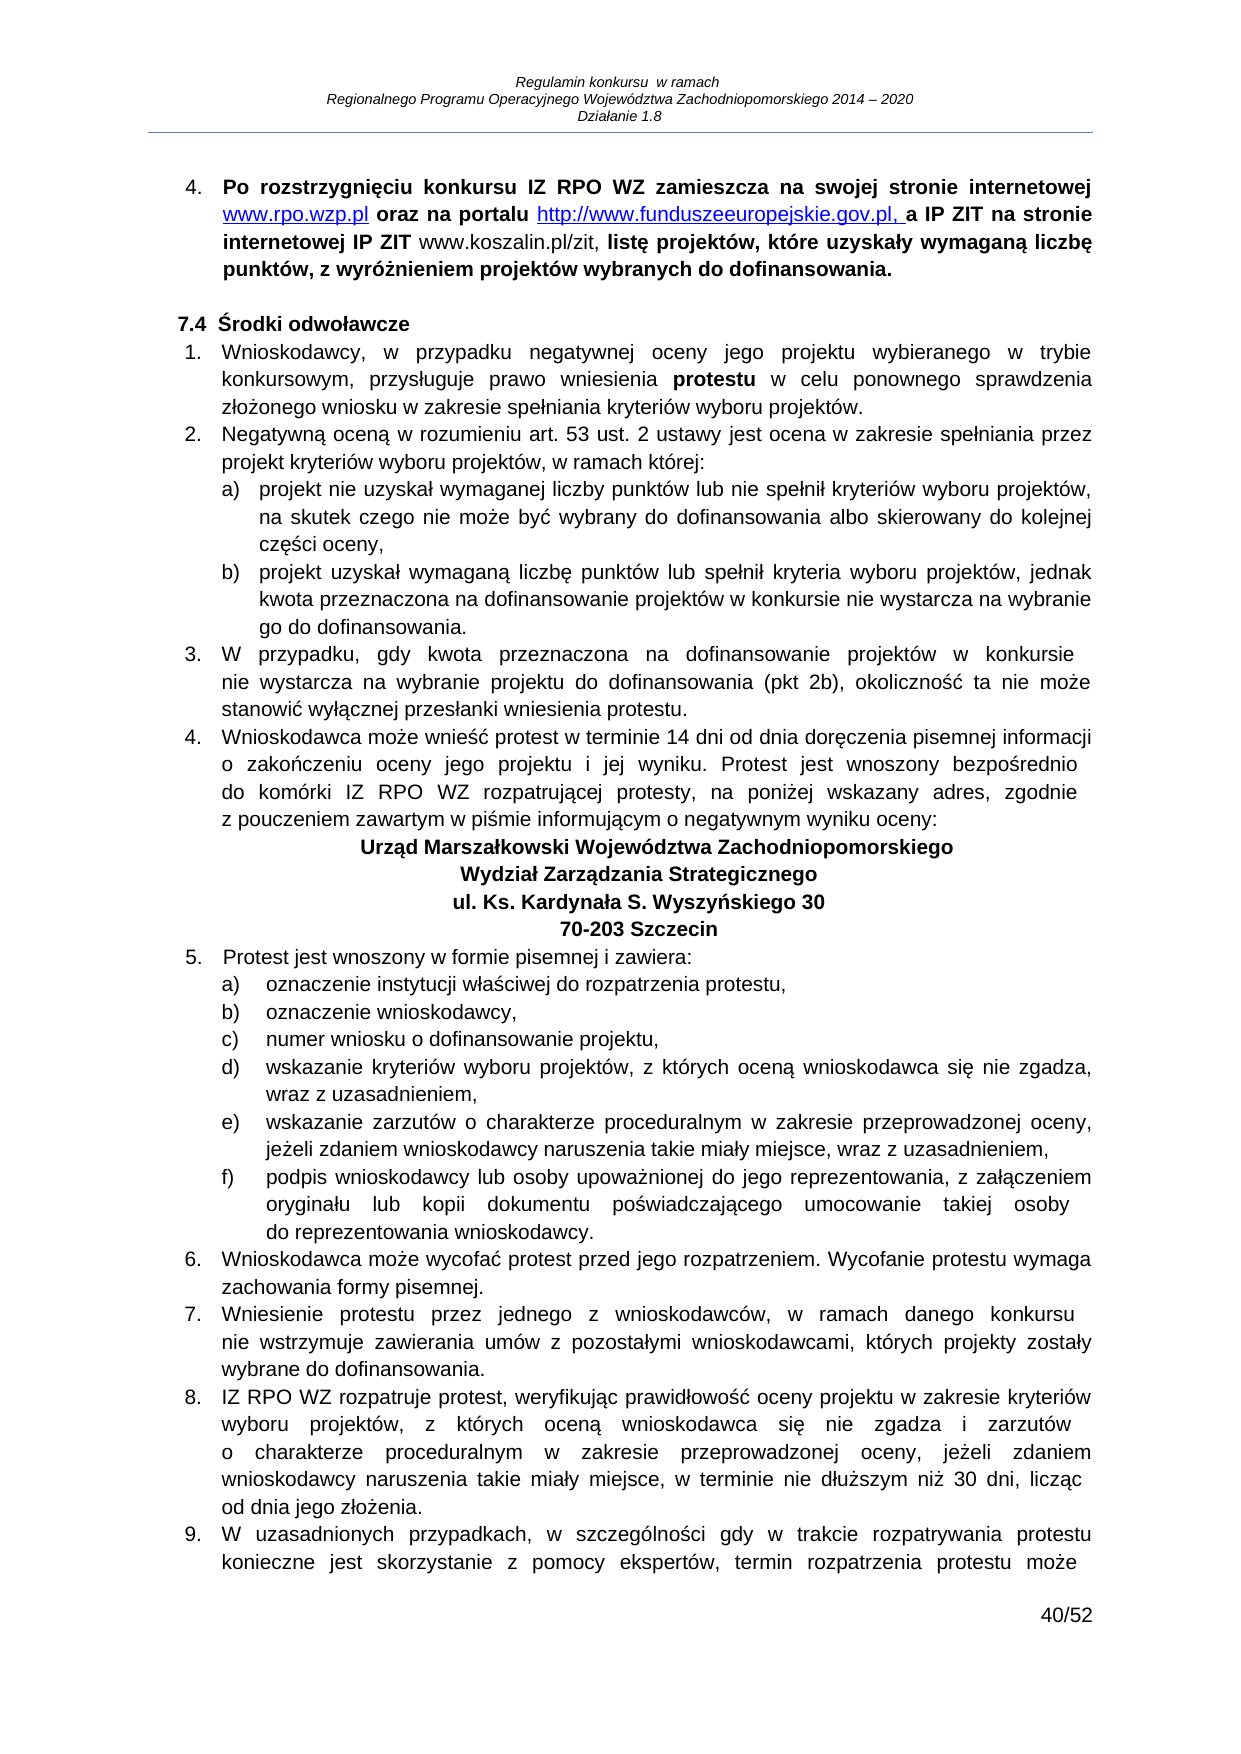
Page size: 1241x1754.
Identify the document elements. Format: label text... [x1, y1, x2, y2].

list Wnioskodawca może wycofać protest przed jego rozpatrzeniem. Wycofanie protestu wymaga zachowania formy pisemnej. [184, 1247, 1093, 1298]
list W przypadku, gdy kwota przeznaczona na dofinansowanie projektów w konkursie nie wystarcza na wybranie projektu do dofinansowania (pkt 2b), okoliczność ta nie może stanowić wyłącznej przesłanki wniesienia protestu. [184, 642, 1093, 721]
text Wydział Zarządzania Strategicznego [185, 862, 1093, 886]
list Protest jest wnoszony w formie pisemnej i zawiera: [185, 944, 1093, 968]
subtitle oznaczenie wnioskodawcy, [221, 999, 1093, 1023]
text ul. Ks. Kardynała S. Wyszyńskiego 30 [185, 889, 1093, 913]
subtitle projekt nie uzyskał wymaganej liczby punktów lub nie spełnił kryteriów wyboru projektów, na skutek czego nie może być wybrany do dofinansowania albo skierowany do kolejnej części oceny, [221, 477, 1093, 556]
subtitle podpis wnioskodawcy lub osoby upoważnionej do jego reprezentowania, z załączeniem oryginału lub kopii dokumentu poświadczającego umocowanie takiej osoby do reprezentowania wnioskodawcy. [221, 1164, 1093, 1243]
list Wnioskodawcy, w przypadku negatywnej oceny jego projektu wybieranego w trybie konkursowym, przysługuje prawo wniesienia protestu w celu ponownego sprawdzenia złożonego wniosku w zakresie spełniania kryteriów wyboru projektów. [184, 339, 1093, 418]
list IZ RPO WZ rozpatruje protest, weryfikując prawidłowość oceny projektu w zakresie kryteriów wyboru projektów, z których oceną wnioskodawca się nie zgadza i zarzutów o charakterze proceduralnym w zakresie przeprowadzonej oceny, jeżeli zdaniem wnioskodawcy naruszenia takie miały miejsce, w terminie nie dłuższym niż 30 dni, licząc od dnia jego złożenia. [184, 1384, 1093, 1518]
list Wnioskodawca może wnieść protest w terminie 14 dni od dnia doręczenia pisemnej informacji o zakończeniu oceny jego projektu i jej wyniku. Protest jest wnoszony bezpośrednio do komórki IZ RPO WZ rozpatrującej protesty, na poniżej wskazany adres, zgodnie z pouczeniem zawartym w piśmie informującym o negatywnym wyniku oceny: [184, 724, 1093, 831]
list Po rozstrzygnięciu konkursu IZ RPO WZ zamieszcza na swojej stronie internetowej www.rpo.wzp.pl oraz na portalu http://www.funduszeeuropejskie.gov.pl, a IP ZIT na stronie internetowej IP ZIT www.koszalin.pl/zit, listę projektów, które uzyskały wymaganą liczbę punktów, z wyróżnieniem projektów wybranych do dofinansowania. [185, 174, 1093, 281]
subtitle numer wniosku o dofinansowanie projektu, [221, 1027, 1093, 1051]
list Wniesienie protestu przez jednego z wnioskodawców, w ramach danego konkursu nie wstrzymuje zawierania umów z pozostałymi wnioskodawcami, których projekty zostały wybrane do dofinansowania. [184, 1302, 1093, 1381]
subtitle oznaczenie instytucji właściwej do rozpatrzenia protestu, [221, 972, 1093, 996]
subtitle wskazanie kryteriów wyboru projektów, z których oceną wnioskodawca się nie zgadza, wraz z uzasadnieniem, [221, 1054, 1093, 1106]
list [184, 1522, 1093, 1573]
subtitle projekt uzyskał wymaganą liczbę punktów lub spełnił kryteria wyboru projektów, jednak kwota przeznaczona na dofinansowanie projektów w konkursie nie wystarcza na wybranie go do dofinansowania. [221, 559, 1093, 638]
text 70-203 Szczecin [185, 917, 1093, 941]
subtitle 7.4 Środki odwoławcze [177, 312, 1093, 336]
subtitle wskazanie zarzutów o charakterze proceduralnym w zakresie przeprowadzonej oceny, jeżeli zdaniem wnioskodawcy naruszenia takie miały miejsce, wraz z uzasadnieniem, [221, 1109, 1093, 1161]
list Negatywną oceną w rozumieniu art. 53 ust. 2 ustawy jest ocena w zakresie spełniania przez projekt kryteriów wyboru projektów, w ramach której: [184, 422, 1093, 473]
text Urząd Marszałkowski Województwa Zachodniopomorskiego [221, 834, 1093, 858]
